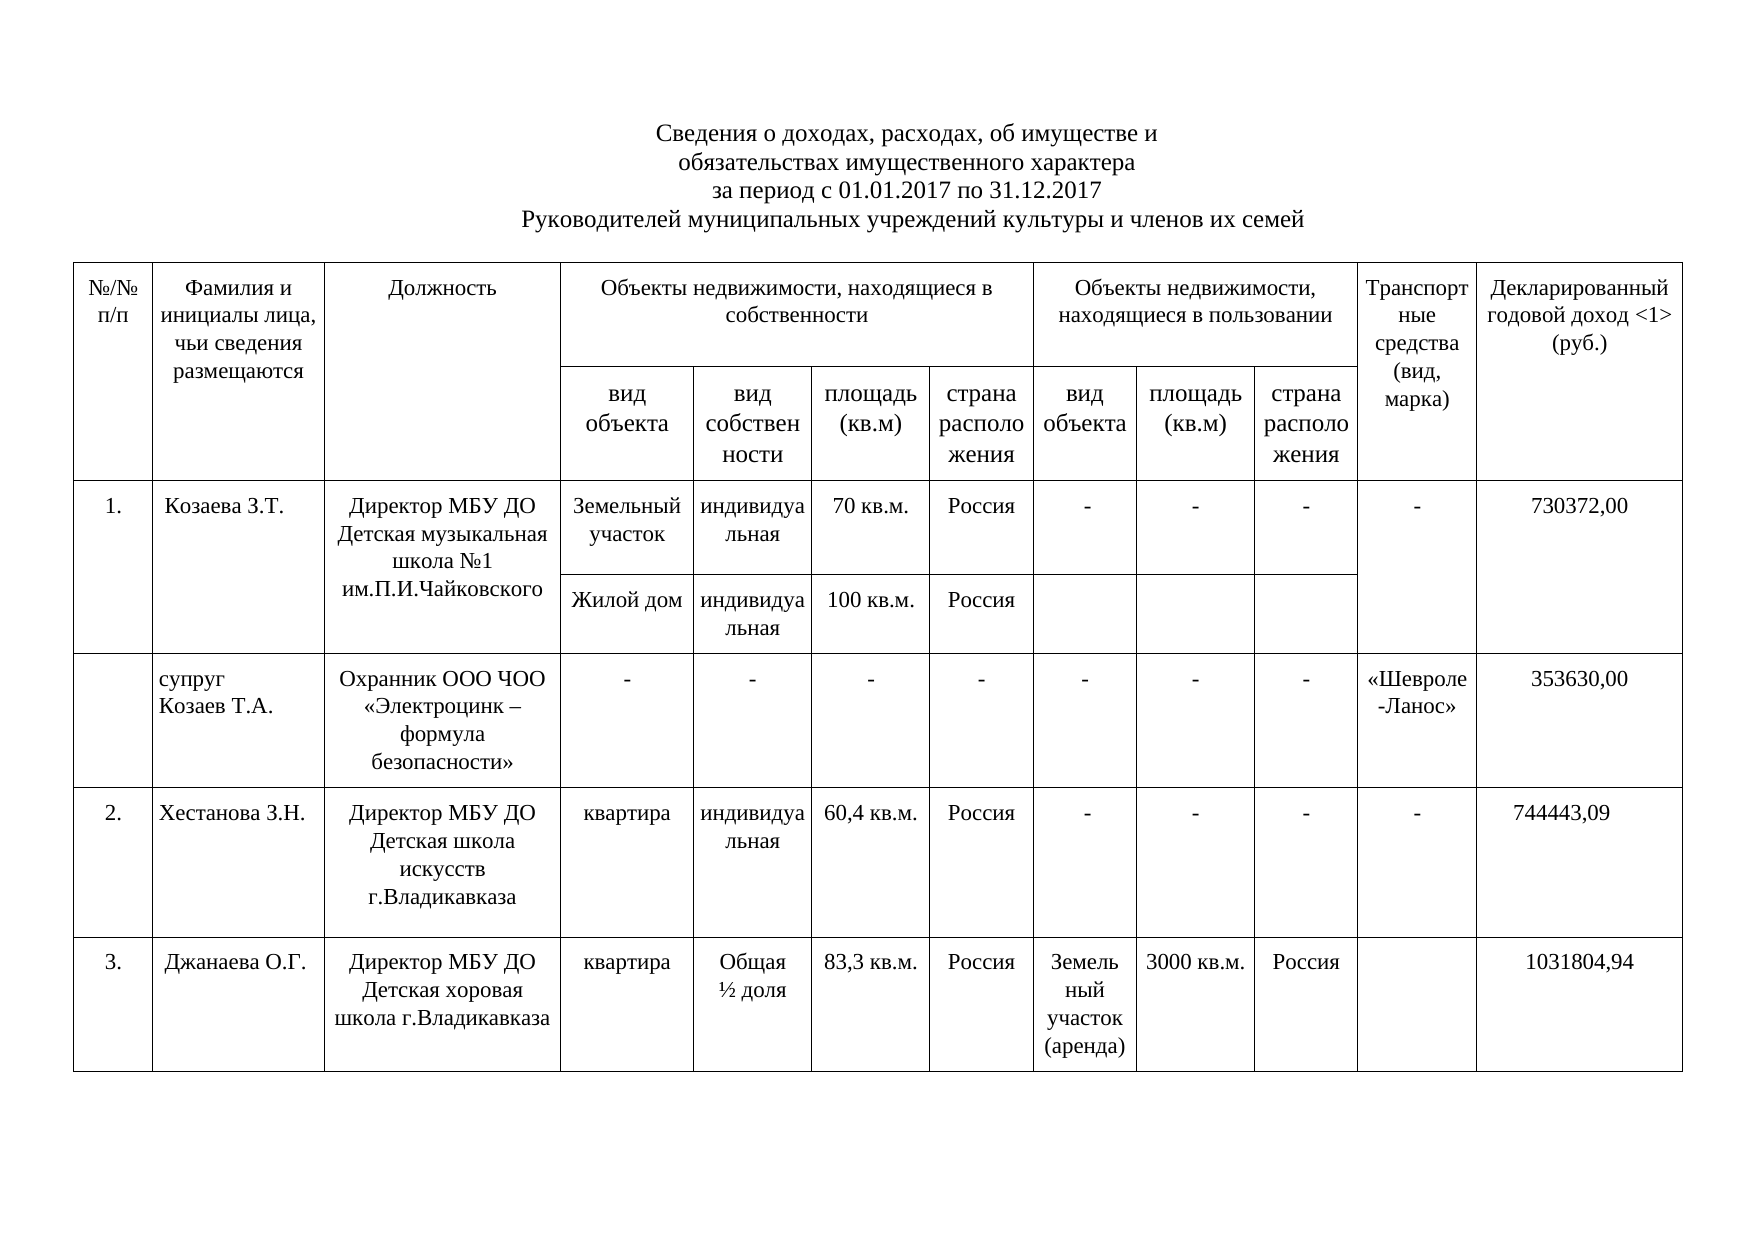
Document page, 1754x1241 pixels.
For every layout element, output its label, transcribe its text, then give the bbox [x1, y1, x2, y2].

table_cell Директор МБУ ДО Детская хоровая школа г.Владикавказа [325, 938, 560, 1071]
table_cell - [1034, 654, 1136, 787]
table_cell Россия [1255, 938, 1357, 1071]
table_header Фамилия и инициалы лица, чьи сведения размещаются [153, 263, 324, 480]
table_cell [74, 654, 152, 787]
table_cell квартира [561, 788, 693, 937]
table_cell 744443,09 [1477, 788, 1682, 937]
table_cell квартира [561, 938, 693, 1071]
table_cell вид объекта [561, 367, 693, 480]
table_cell - [694, 654, 811, 787]
table_cell - [1255, 788, 1357, 937]
table_cell 60,4 кв.м. [812, 788, 929, 937]
table_cell 100 кв.м. [812, 575, 929, 653]
table_cell - [1034, 481, 1136, 574]
table_header №/№ п/п [74, 263, 152, 480]
table_cell Россия [930, 575, 1033, 653]
table_cell Джанаева О.Г. [153, 938, 324, 1071]
table_cell вид собственности [694, 367, 811, 480]
table_cell - [1255, 481, 1357, 574]
text за период с 01.01.2017 по 31.12.2017 [74, 176, 1683, 204]
table_header Транспортные средства (вид, марка) [1358, 263, 1476, 480]
text Сведения о доходах, расходах, об имуществе и [74, 118, 1683, 147]
table_cell Хестанова З.Н. [153, 788, 324, 937]
table_cell индивидуальная [694, 575, 811, 653]
text обязательствах имущественного характера [74, 147, 1683, 176]
table_cell страна расположения [1255, 367, 1357, 480]
table_cell 3. [74, 938, 152, 1071]
table_cell 730372,00 [1477, 481, 1682, 653]
table_cell [1034, 575, 1136, 653]
table_cell [1255, 575, 1357, 653]
table_cell Козаева З.Т. [153, 481, 324, 653]
table_cell супруг Козаев Т.А. [153, 654, 324, 787]
table_cell Директор МБУ ДО Детская школа искусств г.Владикавказа [325, 788, 560, 937]
table_cell - [1358, 481, 1476, 653]
table_cell Земель ный участок (аренда) [1034, 938, 1136, 1071]
table_cell Охранник ООО ЧОО «Электроцинк – формула безопасности» [325, 654, 560, 787]
table_cell Директор МБУ ДО Детская музыкальная школа №1 им.П.И.Чайковского [325, 481, 560, 653]
text Руководителей муниципальных учреждений культуры и членов их семей [74, 204, 1683, 233]
table_header Должность [325, 263, 560, 480]
table_cell 70 кв.м. [812, 481, 929, 574]
table_cell страна расположения [930, 367, 1033, 480]
table_header Декларированный годовой доход <1> (руб.) [1477, 263, 1682, 480]
table_cell - [812, 654, 929, 787]
table_cell 83,3 кв.м. [812, 938, 929, 1071]
table_cell площадь (кв.м) [812, 367, 929, 480]
table_cell вид объекта [1034, 367, 1136, 480]
table_cell - [1137, 654, 1254, 787]
table_cell «Шевроле-Ланос» [1358, 654, 1476, 787]
table_header Объекты недвижимости, находящиеся в пользовании [1034, 263, 1357, 366]
table_cell - [1034, 788, 1136, 937]
table_cell - [1255, 654, 1357, 787]
table_cell индивидуальная [694, 788, 811, 937]
table_cell - [561, 654, 693, 787]
table_cell Россия [930, 938, 1033, 1071]
table_cell [1137, 575, 1254, 653]
table_cell 1031804,94 [1477, 938, 1682, 1071]
table_cell Россия [930, 481, 1033, 574]
table_cell - [1137, 481, 1254, 574]
table_cell - [1358, 788, 1476, 937]
table_cell Общая ½ доля [694, 938, 811, 1071]
table_cell [1358, 938, 1476, 1071]
table_cell 1. [74, 481, 152, 653]
table_cell Россия [930, 788, 1033, 937]
table_cell Жилой дом [561, 575, 693, 653]
table_cell 3000 кв.м. [1137, 938, 1254, 1071]
table_cell площадь (кв.м) [1137, 367, 1254, 480]
table_cell 353630,00 [1477, 654, 1682, 787]
table_header Объекты недвижимости, находящиеся в собственности [561, 263, 1033, 366]
table_cell - [1137, 788, 1254, 937]
table_cell индивидуальная [694, 481, 811, 574]
table_cell - [930, 654, 1033, 787]
table_cell 2. [74, 788, 152, 937]
table_cell Земельный участок [561, 481, 693, 574]
